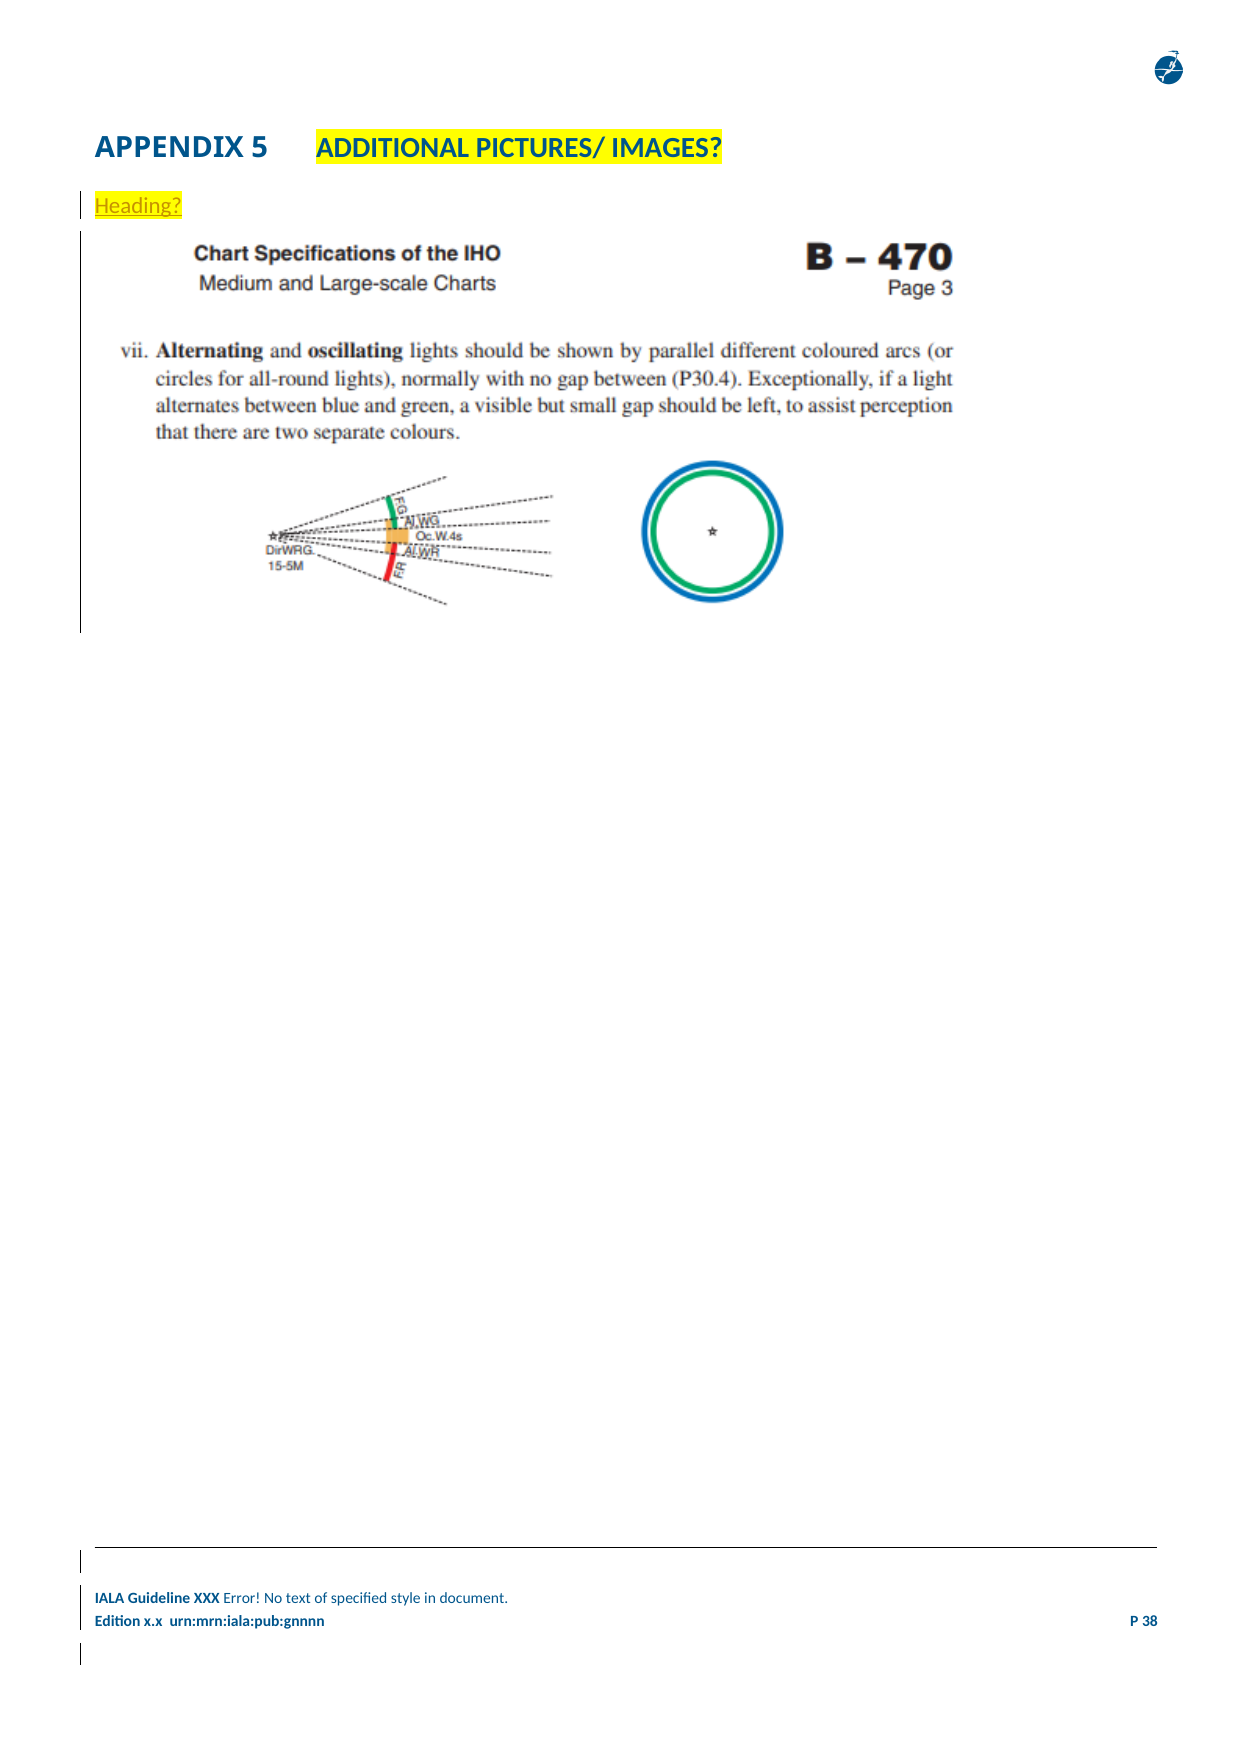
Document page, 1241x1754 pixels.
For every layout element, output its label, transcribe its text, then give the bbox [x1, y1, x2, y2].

picture [1123, 0, 1241, 119]
title ADDITIONAL PICTURES/ IMAGES? [94, 126, 1157, 166]
picture [94, 231, 976, 633]
